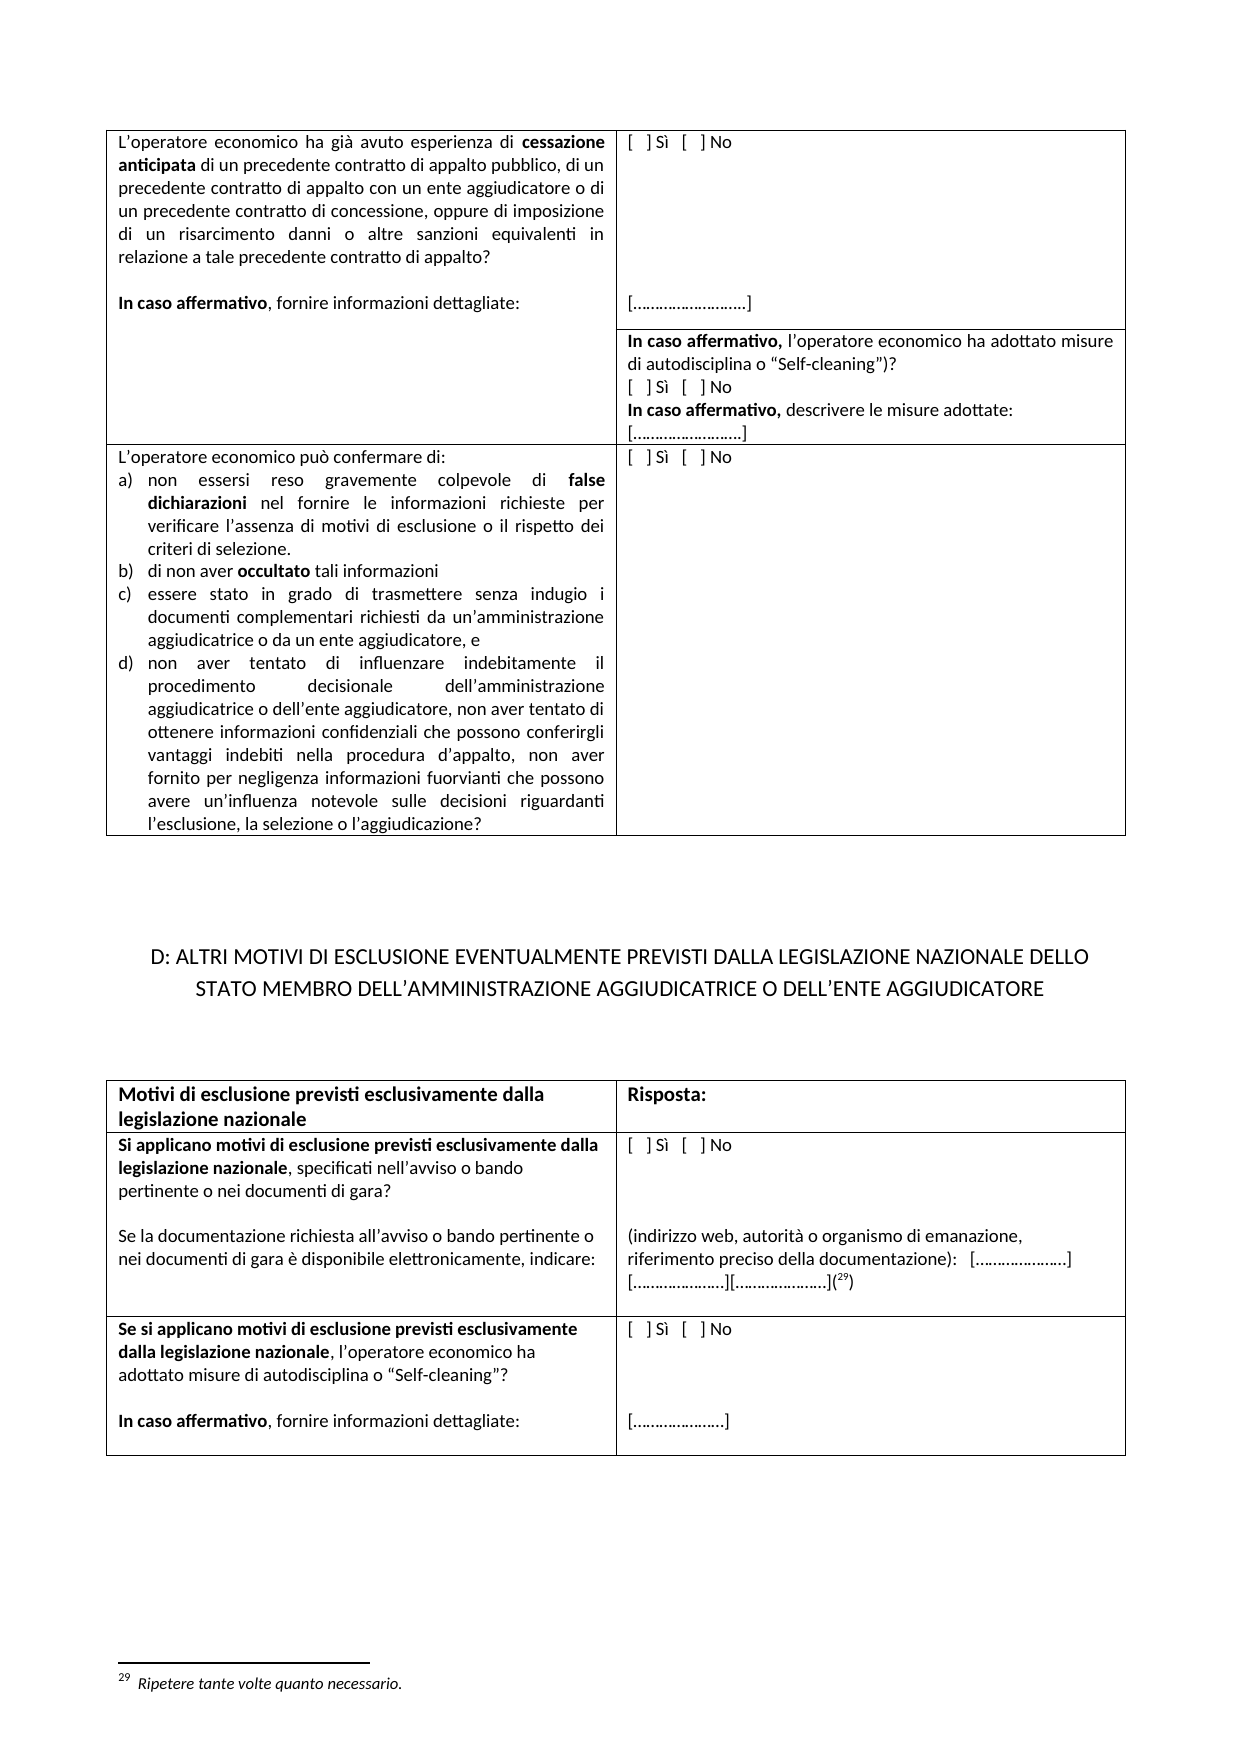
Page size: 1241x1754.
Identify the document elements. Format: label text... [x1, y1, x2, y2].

table_cell Si applicano motivi di esclusione previsti esclusivamente dalla legislazione nazionale, specificati nell’avviso o bando pertinente o nei documenti di gara? Se la documentazione richiesta all’avviso o bando pertinente o nei documenti di gara è disponibile elettronicamente, indicare: [107, 1133, 616, 1316]
table_cell [ ] Sì [ ] No […………………] [617, 1317, 1125, 1455]
table_cell [ ] Sì [ ] No [……………………..] [617, 131, 1125, 328]
table_cell In caso affermativo, l’operatore economico ha adottato misure di autodisciplina o “Self-cleaning”)? [ ] Sì [ ] No In caso affermativo, descrivere le misure adottate: […………………….] [617, 330, 1125, 444]
text D: ALTRI MOTIVI DI ESCLUSIONE EVENTUALMENTE PREVISTI DALLA LEGISLAZIONE NAZIONALE DELLO STATO MEMBRO DELL’AMMINISTRAZIONE AGGIUDICATRICE O DELL’ENTE AGGIUDICATORE [118, 942, 1122, 1002]
table_header Risposta: [617, 1081, 1125, 1132]
table_cell [ ] Sì [ ] No (indirizzo web, autorità o organismo di emanazione, riferimento preciso della documentazione): […………………][…………………][…………………]() [617, 1133, 1125, 1316]
table_header Motivi di esclusione previsti esclusivamente dalla legislazione nazionale [107, 1081, 616, 1132]
table_cell L’operatore economico ha già avuto esperienza di cessazione anticipata di un precedente contratto di appalto pubblico, di un precedente contratto di appalto con un ente aggiudicatore o di un precedente contratto di concessione, oppure di imposizione di un risarcimento danni o altre sanzioni equivalenti in relazione a tale precedente contratto di appalto? In caso affermativo, fornire informazioni dettagliate: [107, 131, 616, 444]
table_cell L’operatore economico può confermare di: non essersi reso gravemente colpevole di false dichiarazioni nel fornire le informazioni richieste per verificare l’assenza di motivi di esclusione o il rispetto dei criteri di selezione. di non aver occultato tali informazioni essere stato in grado di trasmettere senza indugio i documenti complementari richiesti da un’amministrazione aggiudicatrice o da un ente aggiudicatore, e non aver tentato di influenzare indebitamente il procedimento decisionale dell’amministrazione aggiudicatrice o dell’ente aggiudicatore, non aver tentato di ottenere informazioni confidenziali che possono conferirgli vantaggi indebiti nella procedura d’appalto, non aver fornito per negligenza informazioni fuorvianti che possono avere un’influenza notevole sulle decisioni riguardanti l’esclusione, la selezione o l’aggiudicazione? [107, 445, 616, 835]
table_cell Se si applicano motivi di esclusione previsti esclusivamente dalla legislazione nazionale, l’operatore economico ha adottato misure di autodisciplina o “Self-cleaning”? In caso affermativo, fornire informazioni dettagliate: [107, 1317, 616, 1455]
table_cell [ ] Sì [ ] No [617, 445, 1125, 835]
